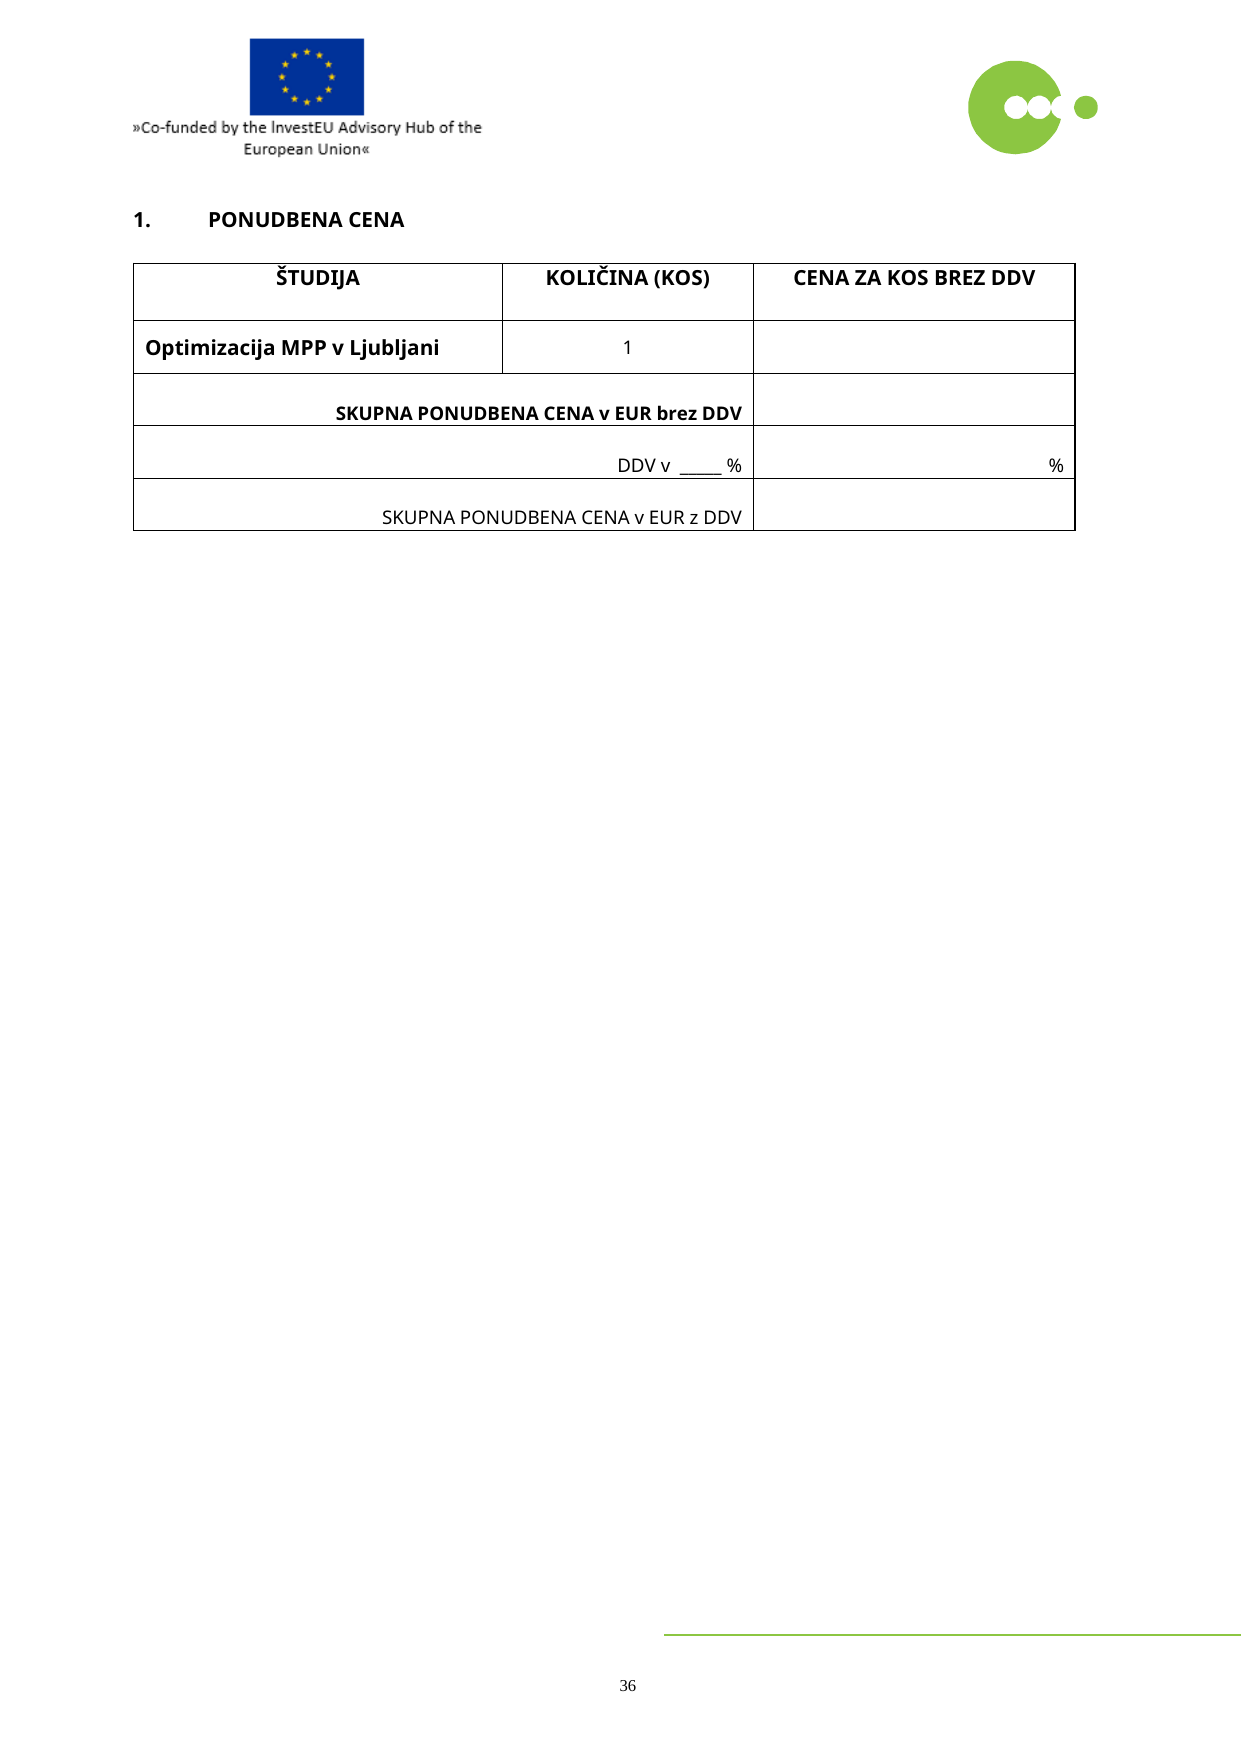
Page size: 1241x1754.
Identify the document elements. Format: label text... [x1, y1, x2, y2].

list PONUDBENA CENA [133, 206, 1063, 234]
table_cell SKUPNA PONUDBENA CENA v EUR brez DDV [134, 374, 753, 425]
table_cell SKUPNA PONUDBENA CENA v EUR z DDV [134, 479, 753, 529]
table_cell DDV v _____ % [134, 426, 753, 477]
table_header KOLIČINA (KOS) [503, 264, 753, 320]
table_cell % [754, 426, 1074, 477]
table_cell Optimizacija MPP v Ljubljani [134, 321, 502, 373]
table_header ŠTUDIJA [134, 264, 502, 320]
table_cell 1 [503, 321, 753, 373]
table_cell [754, 321, 1074, 373]
picture [132, 24, 485, 160]
table_cell [754, 479, 1074, 529]
table_header CENA ZA KOS BREZ DDV [754, 264, 1074, 320]
table_cell [754, 374, 1074, 425]
